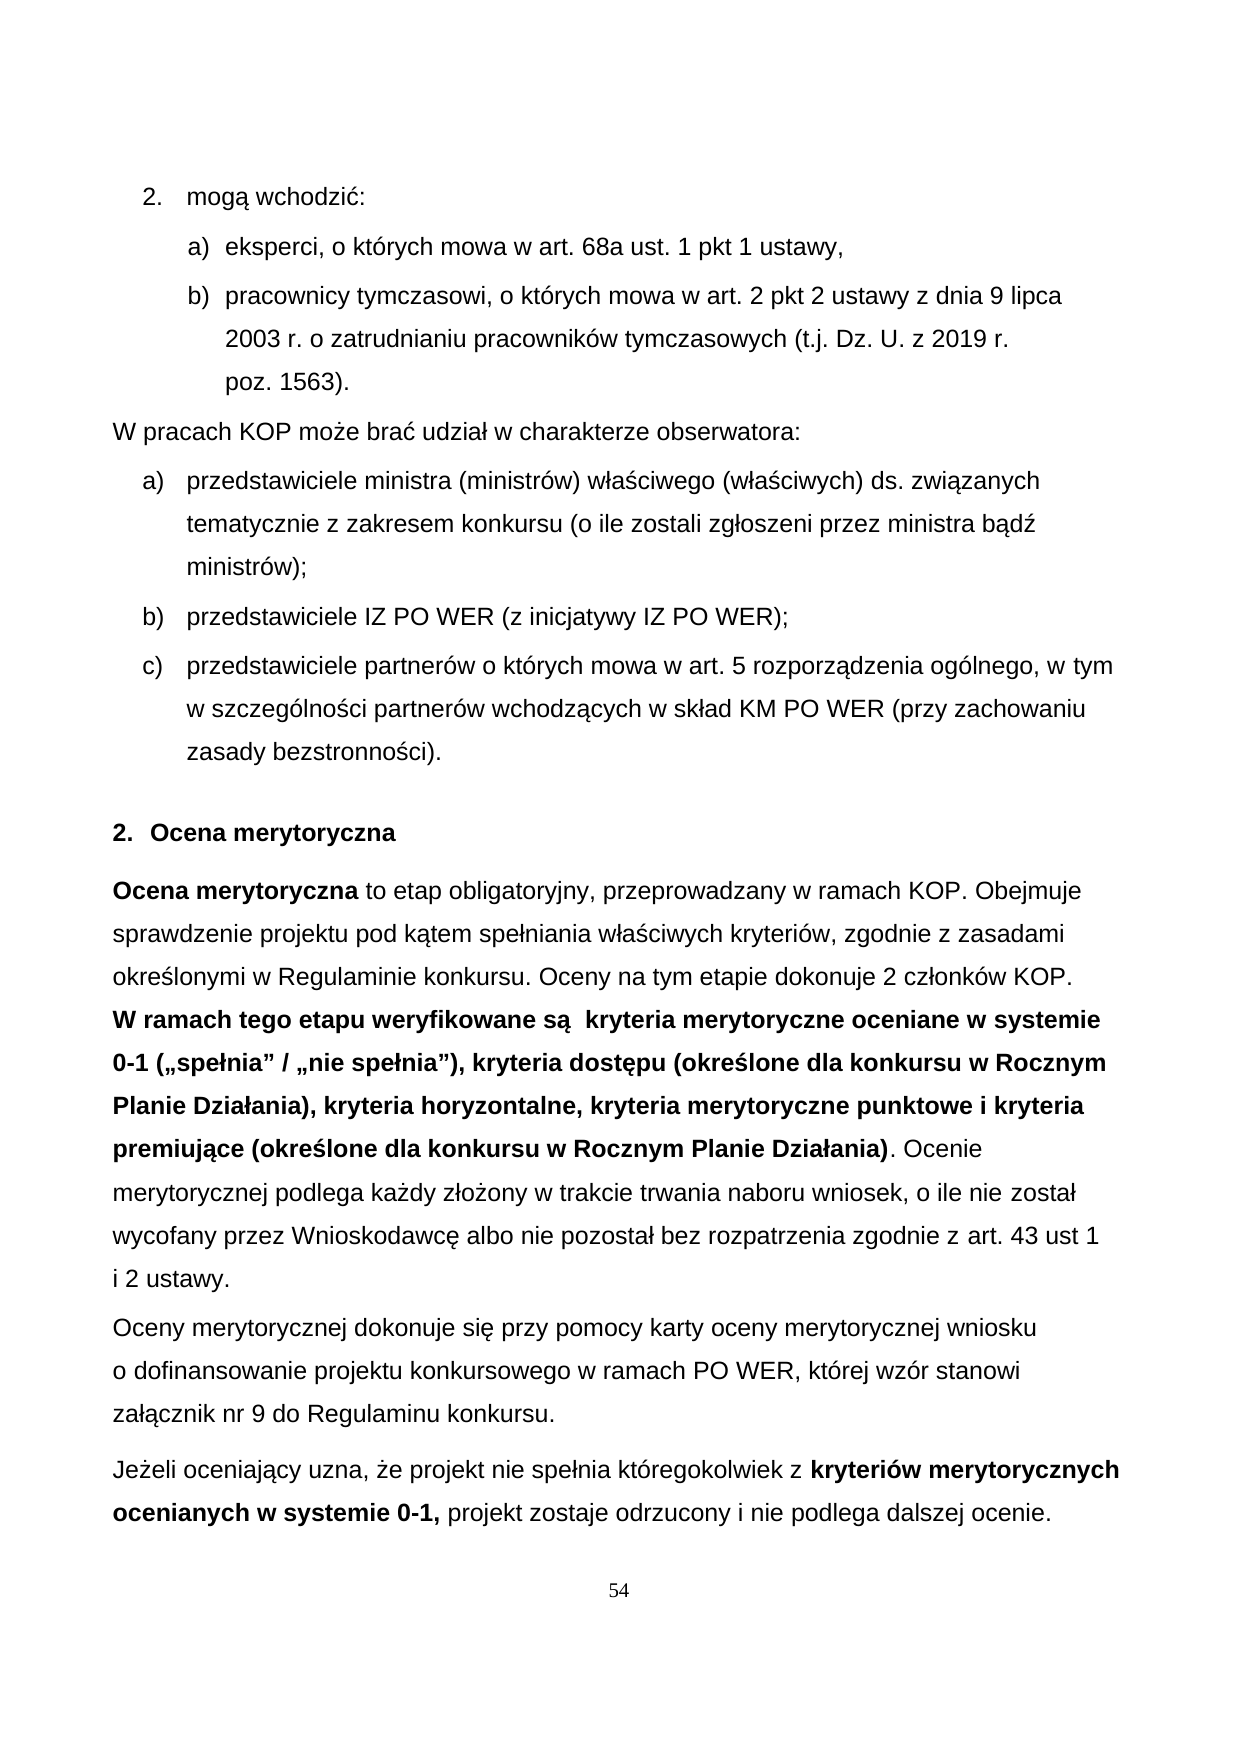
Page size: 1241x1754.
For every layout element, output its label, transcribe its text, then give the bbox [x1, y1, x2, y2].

text b) przedstawiciele IZ PO WER (z inicjatywy IZ PO WER); [142, 601, 1125, 630]
list pracownicy tymczasowi, o których mowa w art. 2 pkt 2 ustawy z dnia 9 lipca 2003 r. o zatrudnianiu pracowników tymczasowych (t.j. Dz. U. z 2019 r. poz. 1563). [187, 281, 1125, 396]
text Ocena merytoryczna to etap obligatoryjny, przeprowadzany w ramach KOP. Obejmuje sprawdzenie projektu pod kątem spełniania właściwych kryteriów, zgodnie z zasadami określonymi w Regulaminie konkursu. Oceny na tym etapie dokonuje 2 członków KOP. W ramach tego etapu weryfikowane są kryteria merytoryczne oceniane w systemie 0-1 („spełnia” / „nie spełnia”), kryteria dostępu (określone dla konkursu w Rocznym Planie Działania), kryteria horyzontalne, kryteria merytoryczne punktowe i kryteria premiujące (określone dla konkursu w Rocznym Planie Działania). Ocenie merytorycznej podlega każdy złożony w trakcie trwania naboru wniosek, o ile nie został wycofany przez Wnioskodawcę albo nie pozostał bez rozpatrzenia zgodnie z art. 43 ust 1 i 2 ustawy. [112, 876, 1125, 1293]
text W pracach KOP może brać udział w charakterze obserwatora: [112, 416, 1125, 445]
subtitle Ocena merytoryczna [112, 818, 1125, 846]
list mogą wchodzić: [142, 182, 1125, 211]
list eksperci, o których mowa w art. 68a ust. 1 pkt 1 ustawy, [187, 231, 1125, 260]
text Oceny merytorycznej dokonuje się przy pomocy karty oceny merytorycznej wniosku o dofinansowanie projektu konkursowego w ramach PO WER, której wzór stanowi załącznik nr 9 do Regulaminu konkursu. [112, 1313, 1125, 1428]
text a) przedstawiciele ministra (ministrów) właściwego (właściwych) ds. związanych tematycznie z zakresem konkursu (o ile zostali zgłoszeni przez ministra bądź ministrów); [142, 466, 1125, 581]
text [112, 1455, 1125, 1527]
text c) przedstawiciele partnerów o których mowa w art. 5 rozporządzenia ogólnego, w tym w szczególności partnerów wchodzących w skład KM PO WER (przy zachowaniu zasady bezstronności). [142, 651, 1125, 766]
